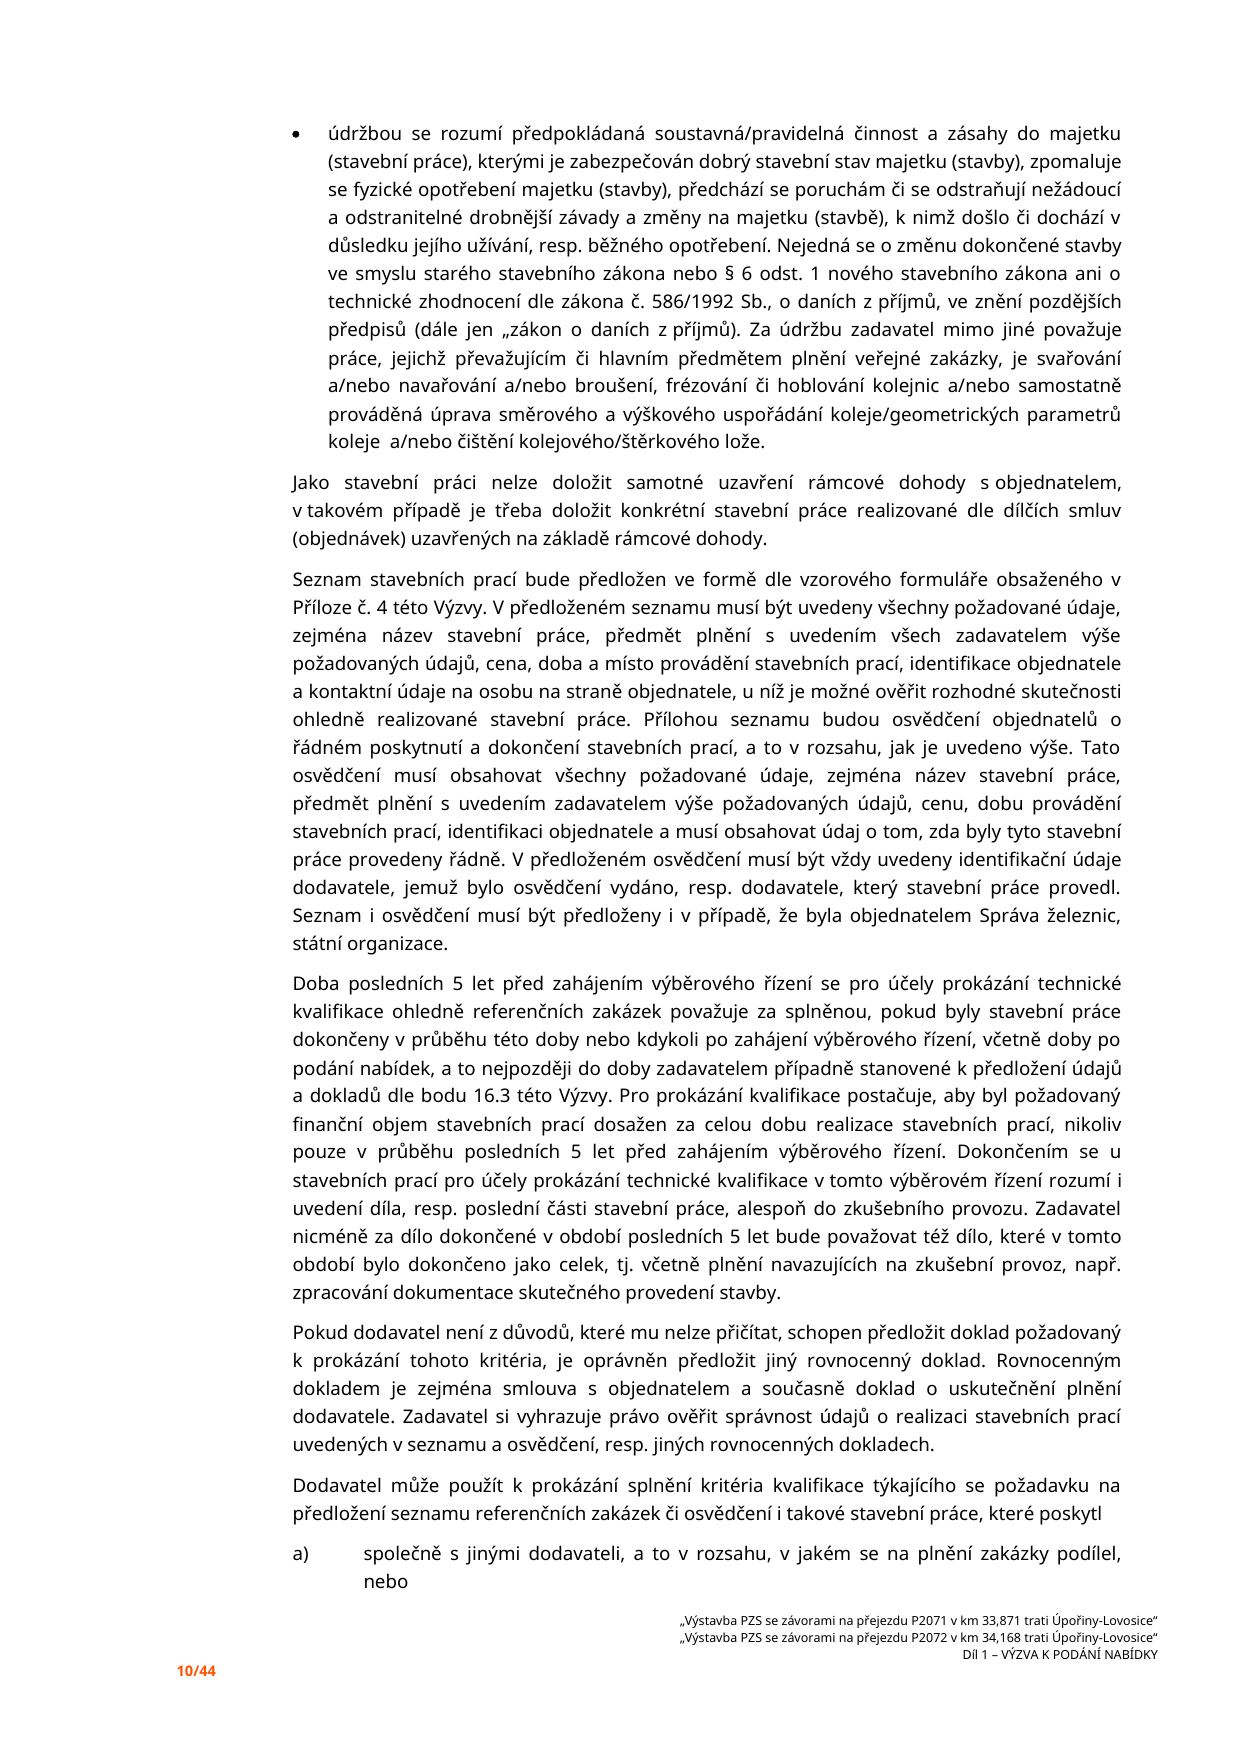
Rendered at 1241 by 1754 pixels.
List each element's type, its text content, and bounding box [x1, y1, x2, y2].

text údržbou se rozumí předpokládaná soustavná/pravidelná činnost a zásahy do majetku (stavební práce), kterými je zabezpečován dobrý stavební stav majetku (stavby), zpomaluje se fyzické opotřebení majetku (stavby), předchází se poruchám či se odstraňují nežádoucí a odstranitelné drobnější závady a změny na majetku (stavbě), k nimž došlo či dochází v důsledku jejího užívání, resp. běžného opotřebení. Nejedná se o změnu dokončené stavby ve smyslu starého stavebního zákona nebo § 6 odst. 1 nového stavebního zákona ani o technické zhodnocení dle zákona č. 586/1992 Sb., o daních z příjmů, ve znění pozdějších předpisů (dále jen „zákon o daních z příjmů). Za údržbu zadavatel mimo jiné považuje práce, jejichž převažujícím či hlavním předmětem plnění veřejné zakázky, je svařování a/nebo navařování a/nebo broušení, frézování či hoblování kolejnic a/nebo samostatně prováděná úprava směrového a výškového uspořádání koleje/geometrických parametrů koleje a/nebo čištění kolejového/štěrkového lože. [292, 121, 1122, 454]
text a) společně s jinými dodavateli, a to v rozsahu, v jakém se na plnění zakázky podílel, nebo [292, 1541, 1122, 1594]
text Seznam stavebních prací bude předložen ve formě dle vzorového formuláře obsaženého v Příloze č. 4 této Výzvy. V předloženém seznamu musí být uvedeny všechny požadované údaje, zejména název stavební práce, předmět plnění s uvedením všech zadavatelem výše požadovaných údajů, cena, doba a místo provádění stavebních prací, identifikace objednatele a kontaktní údaje na osobu na straně objednatele, u níž je možné ověřit rozhodné skutečnosti ohledně realizované stavební práce. Přílohou seznamu budou osvědčení objednatelů o řádném poskytnutí a dokončení stavebních prací, a to v rozsahu, jak je uvedeno výše. Tato osvědčení musí obsahovat všechny požadované údaje, zejména název stavební práce, předmět plnění s uvedením zadavatelem výše požadovaných údajů, cenu, dobu provádění stavebních prací, identifikaci objednatele a musí obsahovat údaj o tom, zda byly tyto stavební práce provedeny řádně. V předloženém osvědčení musí být vždy uvedeny identifikační údaje dodavatele, jemuž bylo osvědčení vydáno, resp. dodavatele, který stavební práce provedl. Seznam i osvědčení musí být předloženy i v případě, že byla objednatelem Správa železnic, státní organizace. [292, 566, 1122, 956]
text Dodavatel může použít k prokázání splnění kritéria kvalifikace týkajícího se požadavku na předložení seznamu referenčních zakázek či osvědčení i takové stavební práce, které poskytl [292, 1472, 1122, 1526]
text Doba posledních 5 let před zahájením výběrového řízení se pro účely prokázání technické kvalifikace ohledně referenčních zakázek považuje za splněnou, pokud byly stavební práce dokončeny v průběhu této doby nebo kdykoli po zahájení výběrového řízení, včetně doby po podání nabídek, a to nejpozději do doby zadavatelem případně stanovené k předložení údajů a dokladů dle bodu 16.3 této Výzvy. Pro prokázání kvalifikace postačuje, aby byl požadovaný finanční objem stavebních prací dosažen za celou dobu realizace stavebních prací, nikoliv pouze v průběhu posledních 5 let před zahájením výběrového řízení. Dokončením se u stavebních prací pro účely prokázání technické kvalifikace v tomto výběrovém řízení rozumí i uvedení díla, resp. poslední části stavební práce, alespoň do zkušebního provozu. Zadavatel nicméně za dílo dokončené v období posledních 5 let bude považovat též dílo, které v tomto období bylo dokončeno jako celek, tj. včetně plnění navazujících na zkušební provoz, např. zpracování dokumentace skutečného provedení stavby. [292, 971, 1122, 1304]
text Jako stavební práci nelze doložit samotné uzavření rámcové dohody s objednatelem, v takovém případě je třeba doložit konkrétní stavební práce realizované dle dílčích smluv (objednávek) uzavřených na základě rámcové dohody. [292, 469, 1122, 551]
text Pokud dodavatel není z důvodů, které mu nelze přičítat, schopen předložit doklad požadovaný k prokázání tohoto kritéria, je oprávněn předložit jiný rovnocenný doklad. Rovnocenným dokladem je zejména smlouva s objednatelem a současně doklad o uskutečnění plnění dodavatele. Zadavatel si vyhrazuje právo ověřit správnost údajů o realizaci stavebních prací uvedených v seznamu a osvědčení, resp. jiných rovnocenných dokladech. [292, 1319, 1122, 1457]
